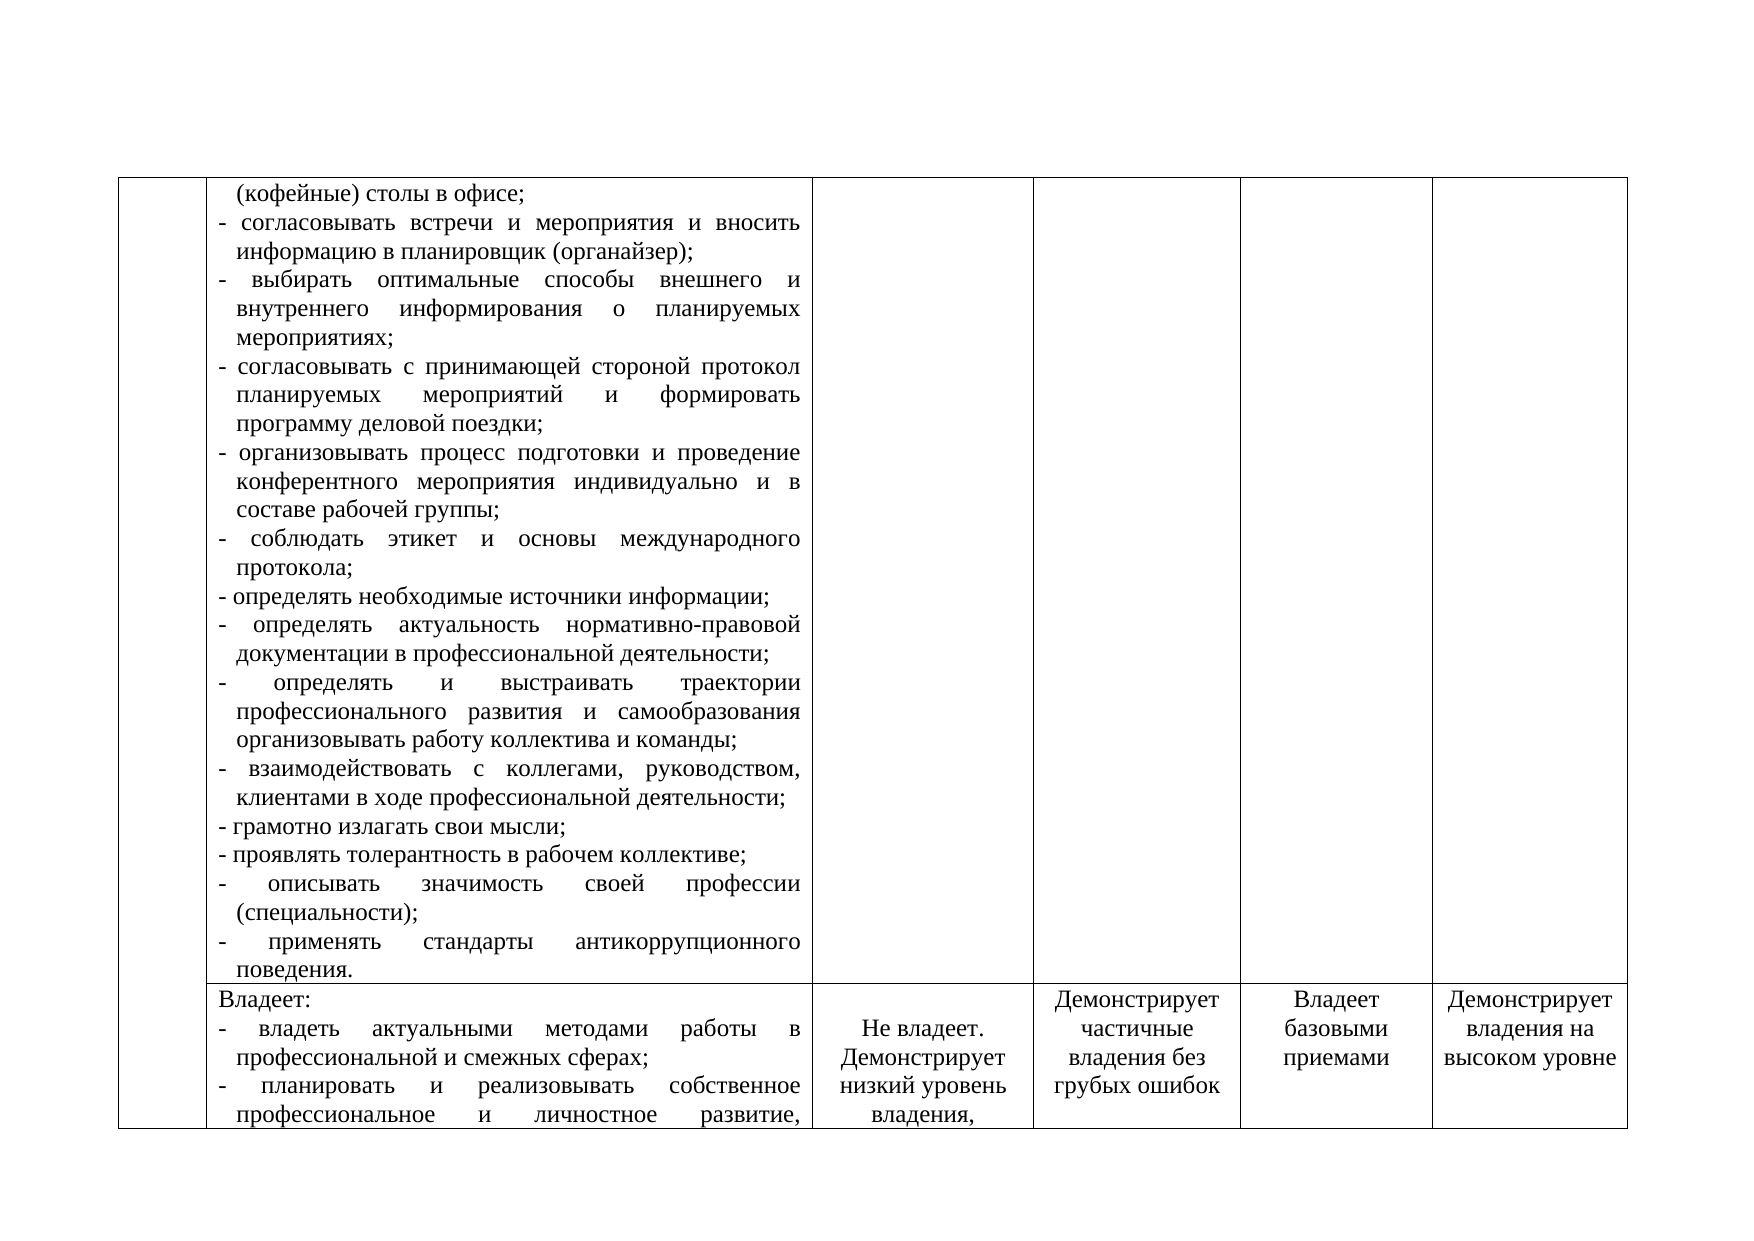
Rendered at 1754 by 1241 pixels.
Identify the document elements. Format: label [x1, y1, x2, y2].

table_cell [207, 984, 812, 1128]
table_cell [1241, 178, 1432, 983]
table_cell [1034, 178, 1240, 983]
table_cell [1034, 984, 1240, 1128]
table_cell [207, 178, 812, 983]
table_cell [1433, 178, 1627, 983]
table_cell [1433, 984, 1627, 1128]
table_cell [813, 178, 1033, 983]
table_cell [1241, 984, 1432, 1128]
table_cell [813, 984, 1033, 1128]
